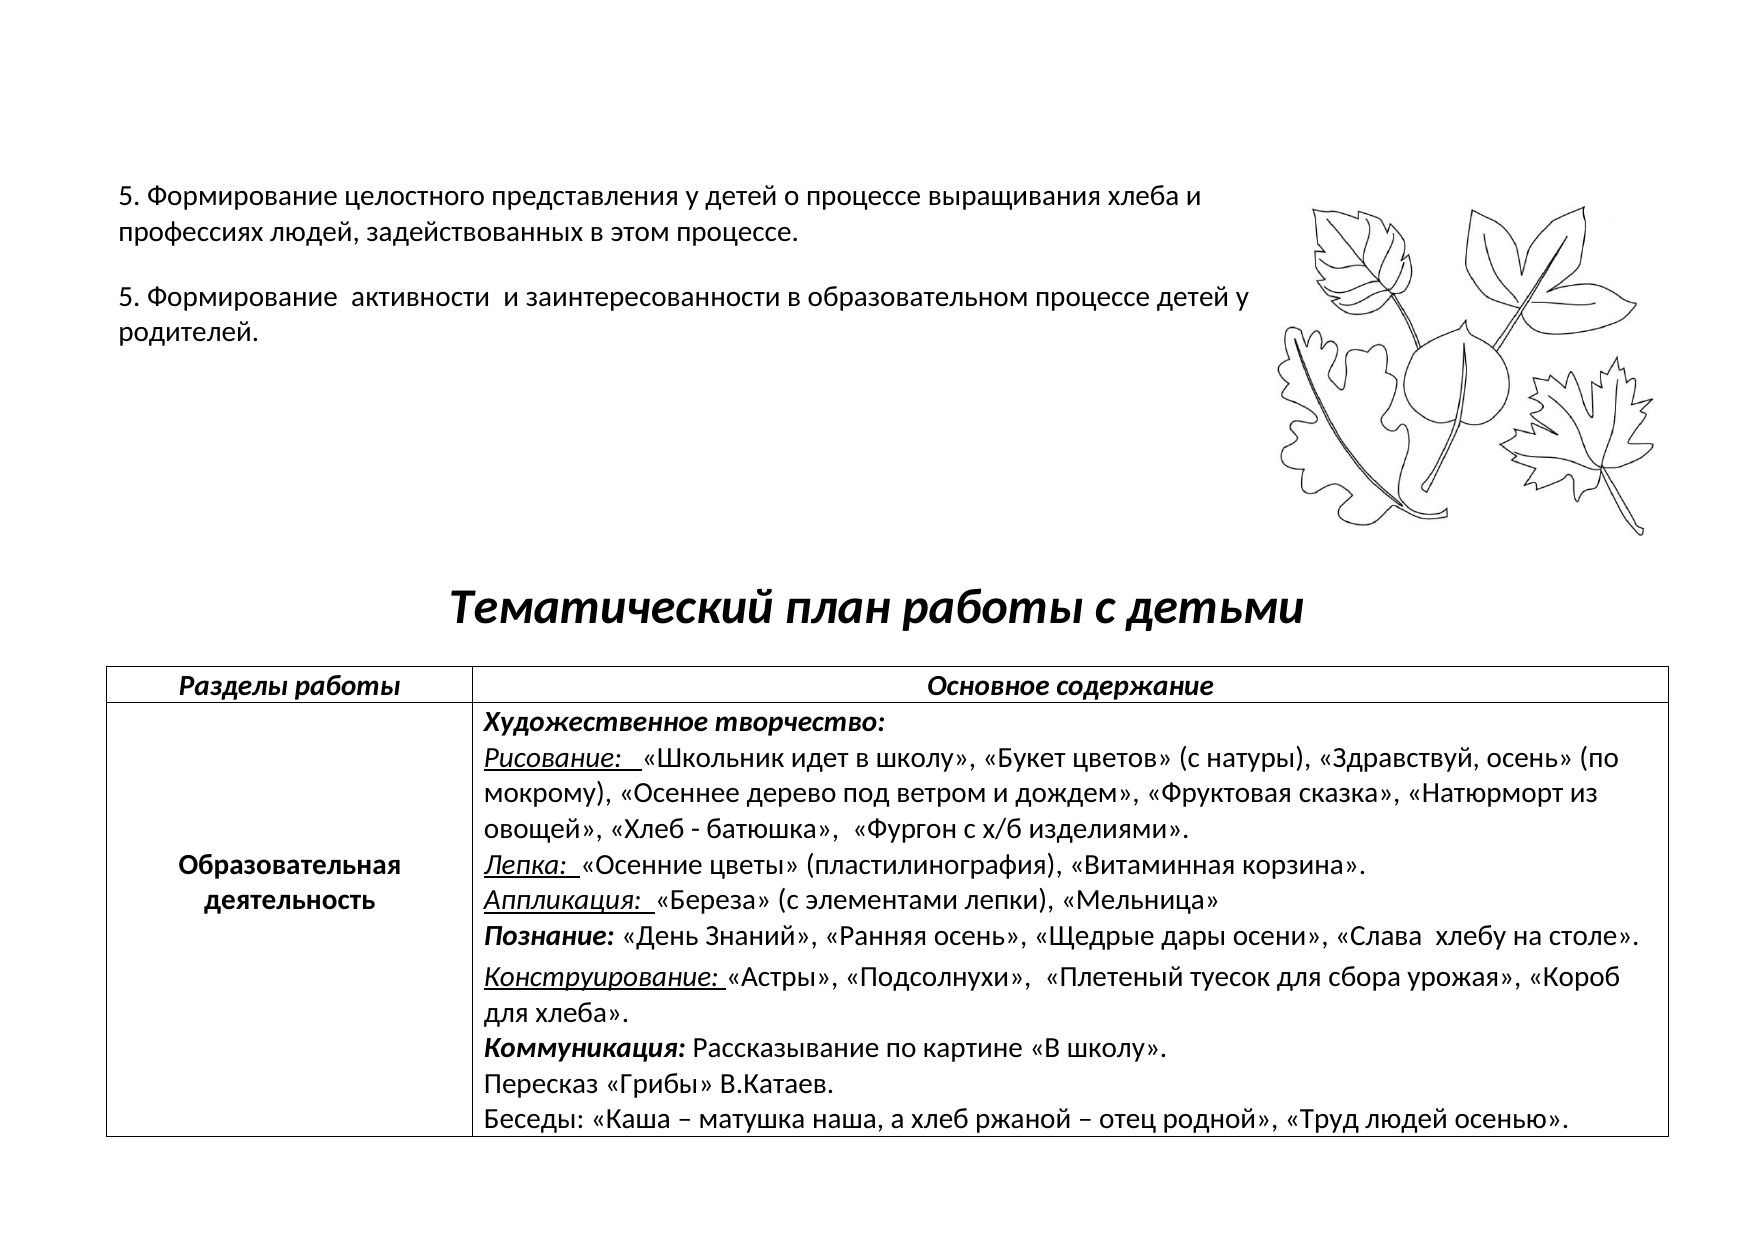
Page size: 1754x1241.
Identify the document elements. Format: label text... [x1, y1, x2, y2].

table_header Основное содержание [473, 667, 1668, 702]
text Тематический план работы с детьми [118, 575, 1636, 636]
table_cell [473, 703, 1668, 1136]
text 5. Формирование целостного представления у детей о процессе выращивания хлеба и профессиях людей, задействованных в этом процессе. [118, 177, 1636, 248]
table_header Разделы работы [107, 667, 472, 702]
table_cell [107, 703, 472, 1136]
text 5. Формирование активности и заинтересованности в образовательном процессе детей у родителей. [118, 278, 1277, 349]
picture [1277, 206, 1654, 534]
